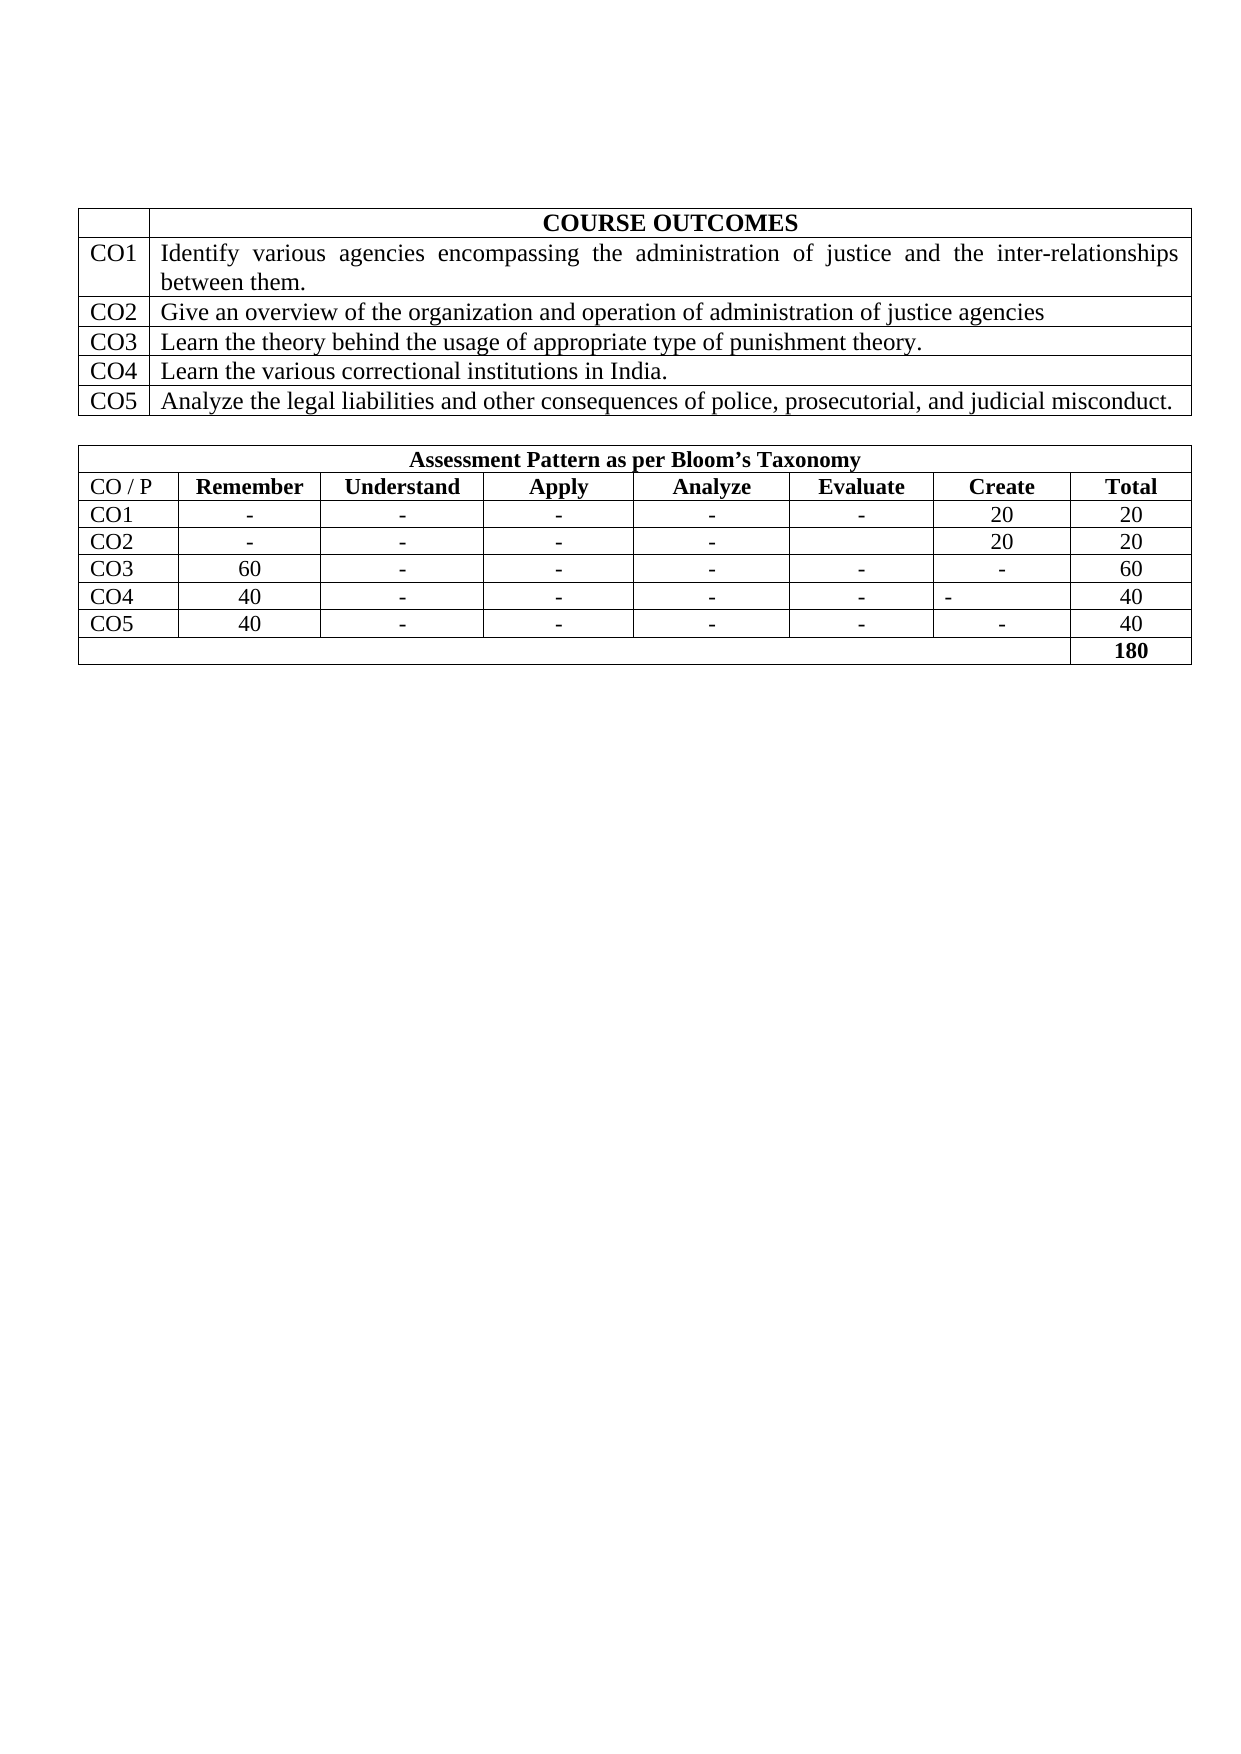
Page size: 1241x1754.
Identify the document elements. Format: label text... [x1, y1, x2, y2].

table_cell Apply [484, 473, 633, 499]
table_cell - [179, 501, 320, 527]
table_cell CO1 [79, 501, 178, 527]
table_cell CO3 [79, 555, 178, 582]
table_cell - [484, 583, 633, 609]
table_cell CO1 [79, 238, 149, 296]
table_cell - [321, 501, 483, 527]
table_cell CO5 [79, 386, 149, 415]
table_cell Remember [179, 473, 320, 499]
table_cell CO4 [79, 583, 178, 609]
table_cell - [321, 555, 483, 582]
table_cell CO / P [79, 473, 178, 499]
table_cell 20 [934, 501, 1070, 527]
table_cell CO5 [79, 610, 178, 637]
table_cell 20 [1071, 528, 1191, 554]
table_cell [79, 638, 1070, 664]
table_cell 20 [1071, 501, 1191, 527]
table_cell - [321, 528, 483, 554]
table_cell [790, 528, 933, 554]
table_cell - [790, 610, 933, 637]
table_cell - [484, 501, 633, 527]
table_cell - [484, 610, 633, 637]
table_cell - [484, 528, 633, 554]
table_cell Give an overview of the organization and operation of administration of justice agencies [150, 297, 1191, 326]
table_cell 60 [1071, 555, 1191, 582]
table_cell 180 [1071, 638, 1191, 664]
table_cell - [790, 555, 933, 582]
table_cell Learn the various correctional institutions in India. [150, 356, 1191, 385]
table_cell - [634, 610, 789, 637]
table_cell - [634, 501, 789, 527]
table_cell - [321, 583, 483, 609]
table_cell - [484, 555, 633, 582]
table_header [79, 209, 149, 237]
table_cell 40 [1071, 610, 1191, 637]
table_cell - [790, 583, 933, 609]
table_cell 20 [934, 528, 1070, 554]
table_cell - [934, 583, 1070, 609]
table_cell CO2 [79, 297, 149, 326]
table_cell Evaluate [790, 473, 933, 499]
table_cell Total [1071, 473, 1191, 499]
table_cell Identify various agencies encompassing the administration of justice and the inter-relationships between them. [150, 238, 1191, 296]
table_cell - [634, 555, 789, 582]
table_cell - [634, 528, 789, 554]
table_header COURSE OUTCOMES [150, 209, 1191, 237]
table_cell 60 [179, 555, 320, 582]
table_cell - [634, 583, 789, 609]
table_cell - [934, 555, 1070, 582]
table_cell CO3 [79, 327, 149, 355]
table_header Assessment Pattern as per Bloom’s Taxonomy [79, 446, 1191, 472]
table_cell CO4 [79, 356, 149, 385]
table_cell Analyze the legal liabilities and other consequences of police, prosecutorial, and judicial misconduct. [150, 386, 1191, 415]
table_cell 40 [179, 610, 320, 637]
table_cell Learn the theory behind the usage of appropriate type of punishment theory. [150, 327, 1191, 355]
table_cell - [179, 528, 320, 554]
table_cell - [934, 610, 1070, 637]
table_cell Analyze [634, 473, 789, 499]
table_cell 40 [1071, 583, 1191, 609]
table_cell - [321, 610, 483, 637]
table_cell - [790, 501, 933, 527]
table_cell CO2 [79, 528, 178, 554]
table_cell 40 [179, 583, 320, 609]
table_cell Understand [321, 473, 483, 499]
table_cell Create [934, 473, 1070, 499]
